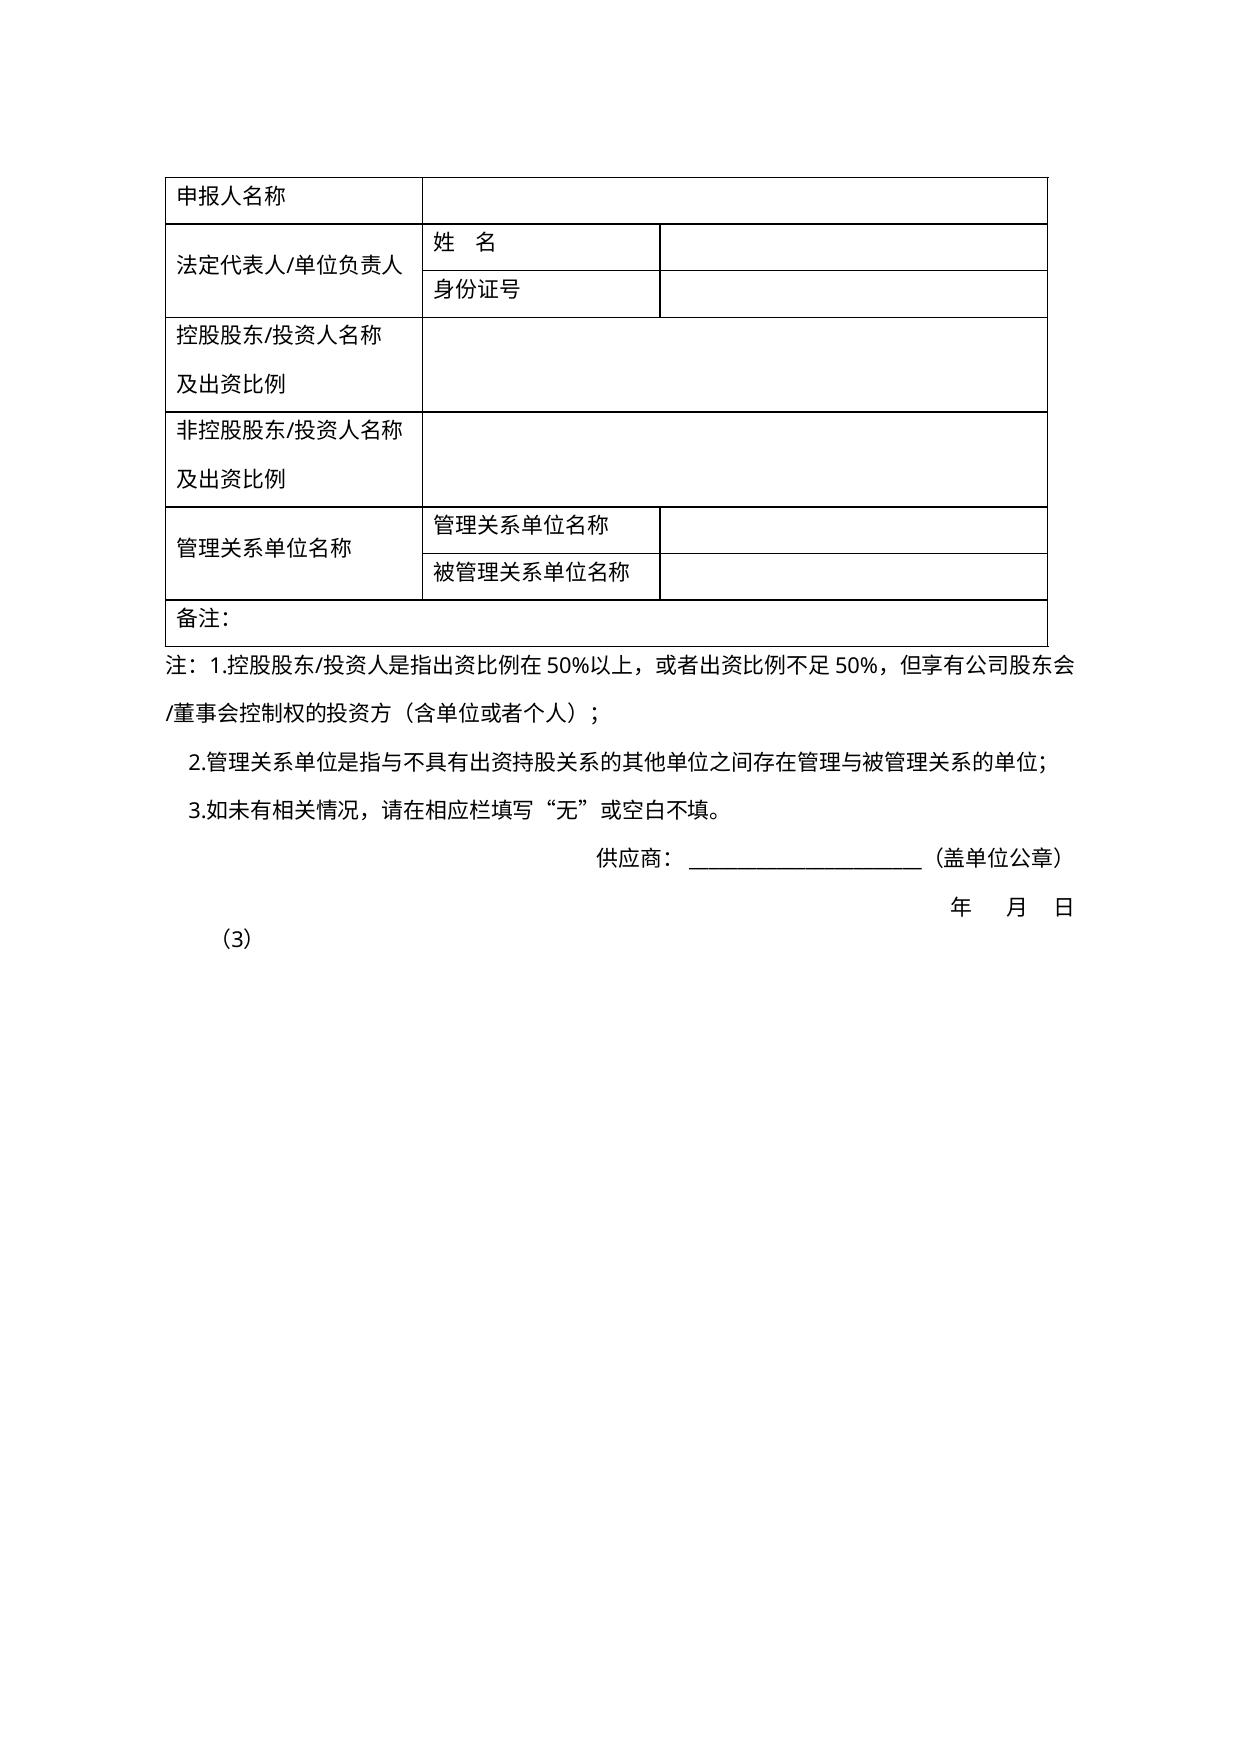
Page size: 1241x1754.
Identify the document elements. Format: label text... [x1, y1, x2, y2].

text 供应商： ________________________（盖单位公章） [165, 841, 1075, 874]
table_cell 管理关系单位名称 [423, 508, 659, 553]
table_cell [661, 225, 1047, 270]
table_cell [661, 508, 1047, 553]
table_cell 姓 名 [423, 225, 659, 270]
table_cell [661, 554, 1047, 599]
text 年 月 日 [240, 889, 1075, 922]
table_cell 非控股股东/投资人名称 及出资比例 [166, 413, 422, 506]
text 3.如未有相关情况，请在相应栏填写“无”或空白不填。 [165, 793, 1075, 825]
text 注：1.控股股东/投资人是指出资比例在50%以上，或者出资比例不足50%，但享有公司股东会/董事会控制权的投资方（含单位或者个人）； [165, 647, 1075, 729]
table_cell 管理关系单位名称 [166, 508, 422, 599]
table_cell [423, 413, 1047, 506]
table_cell 身份证号 [423, 271, 659, 316]
table_header [423, 178, 1047, 223]
table_cell 被管理关系单位名称 [423, 554, 659, 599]
text 2.管理关系单位是指与不具有出资持股关系的其他单位之间存在管理与被管理关系的单位； [165, 744, 1075, 777]
table_cell [661, 271, 1047, 316]
table_header 申报人名称 [166, 178, 422, 223]
table_cell 控股股东/投资人名称 及出资比例 [166, 318, 422, 411]
table_cell 法定代表人/单位负责人 [166, 225, 422, 316]
table_cell [423, 318, 1047, 411]
table_cell 备注： [166, 601, 1047, 646]
